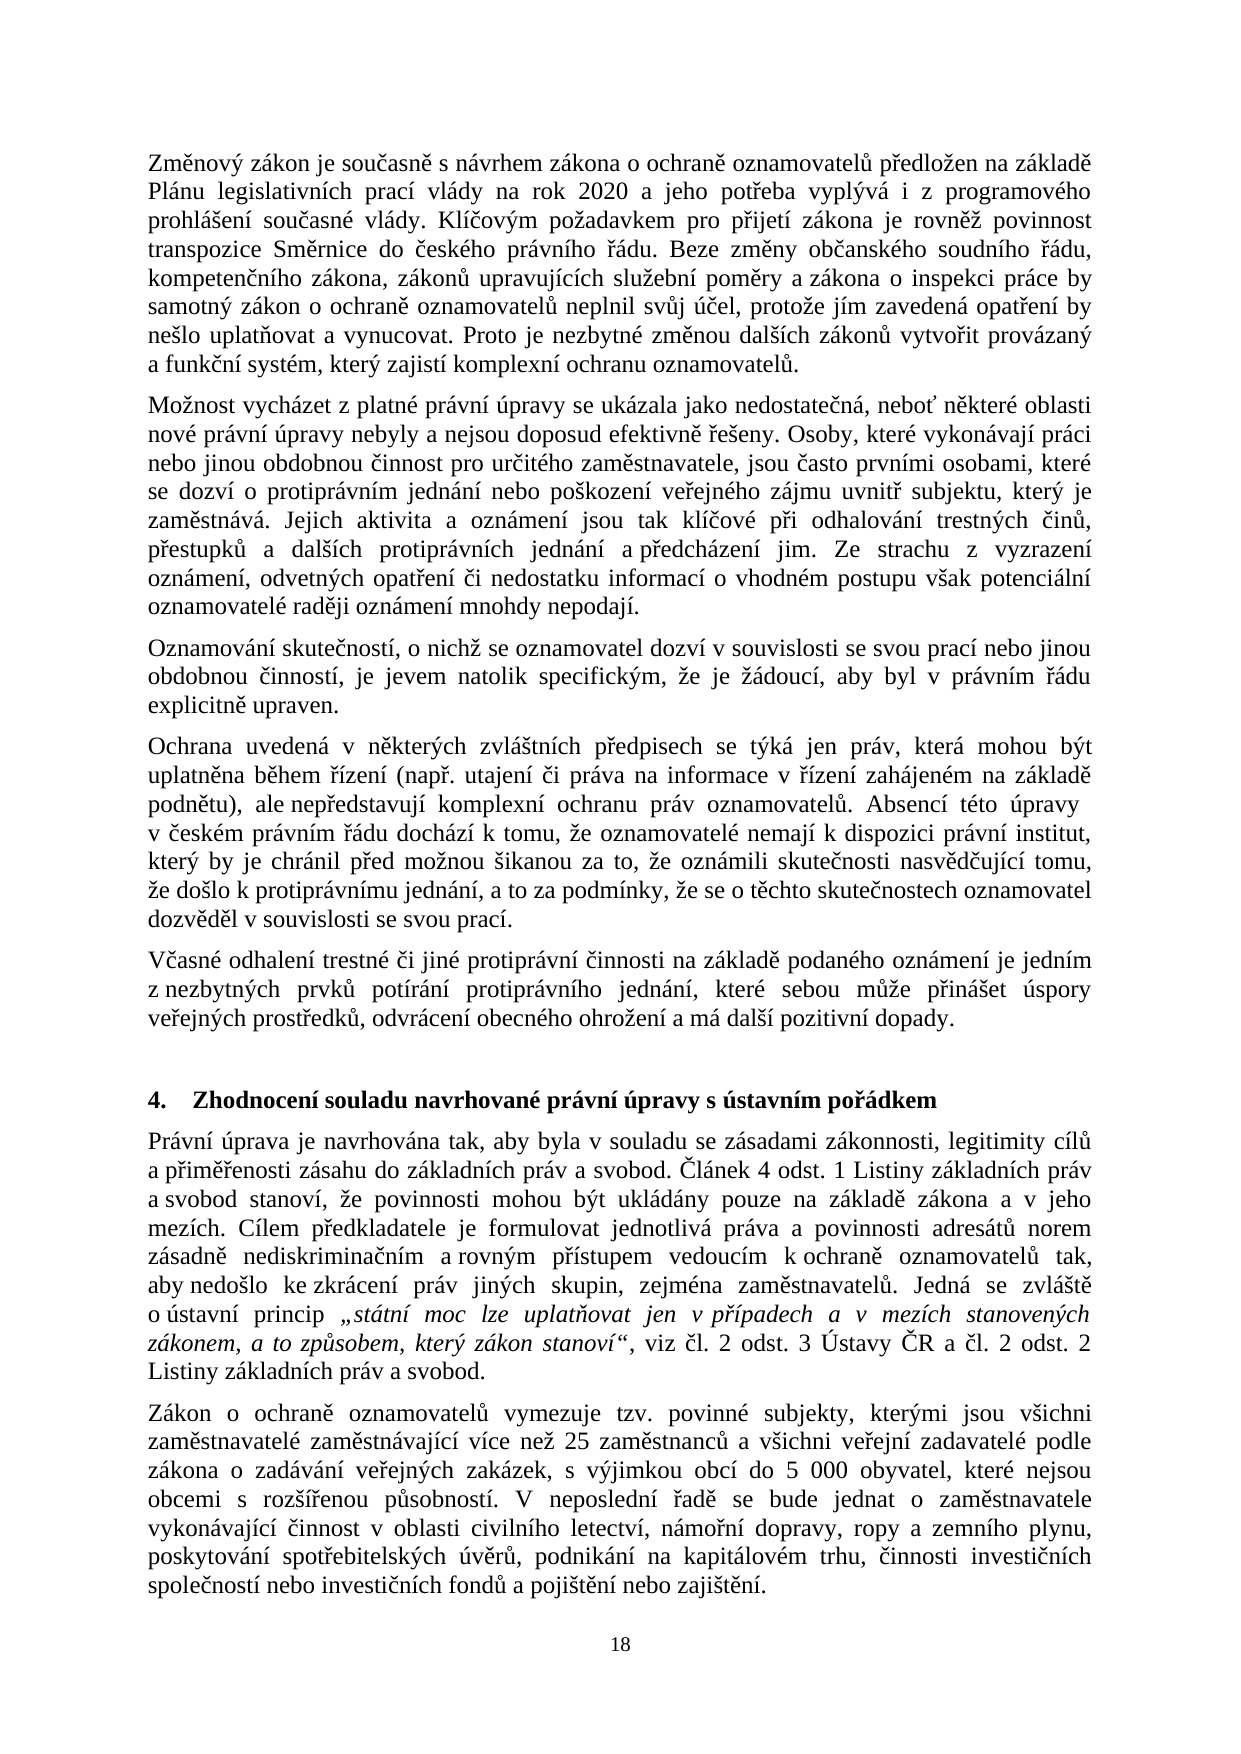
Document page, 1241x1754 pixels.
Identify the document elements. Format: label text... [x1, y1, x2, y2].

text Ochrana uvedená v některých zvláštních předpisech se týká jen práv, která mohou být uplatněna během řízení (např. utajení či práva na informace v řízení zahájeném na základě podnětu), ale nepředstavují komplexní ochranu práv oznamovatelů. Absencí této úpravy v českém právním řádu dochází k tomu, že oznamovatelé nemají k dispozici právní institut, který by je chránil před možnou šikanou za to, že oznámili skutečnosti nasvědčující tomu, že došlo k protiprávnímu jednání, a to za podmínky, že se o těchto skutečnostech oznamovatel dozvěděl v souvislosti se svou prací. [148, 731, 1093, 933]
text Možnost vycházet z platné právní úpravy se ukázala jako nedostatečná, neboť některé oblasti nové právní úpravy nebyly a nejsou doposud efektivně řešeny. Osoby, které vykonávají práci nebo jinou obdobnou činnost pro určitého zaměstnavatele, jsou často prvními osobami, které se dozví o protiprávním jednání nebo poškození veřejného zájmu uvnitř subjektu, který je zaměstnává. Jejich aktivita a oznámení jsou tak klíčové při odhalování trestných činů, přestupků a dalších protiprávních jednání a předcházení jim. Ze strachu z vyzrazení oznámení, odvetných opatření či nedostatku informací o vhodném postupu však potenciální oznamovatelé raději oznámení mnohdy nepodají. [148, 390, 1093, 620]
text Změnový zákon je současně s návrhem zákona o ochraně oznamovatelů předložen na základě Plánu legislativních prací vlády na rok 2020 a jeho potřeba vyplývá i z programového prohlášení současné vlády. Klíčovým požadavkem pro přijetí zákona je rovněž povinnost transpozice Směrnice do českého právního řádu. Beze změny občanského soudního řádu, kompetenčního zákona, zákonů upravujících služební poměry a zákona o inspekci práce by samotný zákon o ochraně oznamovatelů neplnil svůj účel, protože jím zavedená opatření by nešlo uplatňovat a vynucovat. Proto je nezbytné změnou dalších zákonů vytvořit provázaný a funkční systém, který zajistí komplexní ochranu oznamovatelů. [148, 148, 1093, 378]
text Včasné odhalení trestné či jiné protiprávní činnosti na základě podaného oznámení je jedním z nezbytných prvků potírání protiprávního jednání, které sebou může přinášet úspory veřejných prostředků, odvrácení obecného ohrožení a má další pozitivní dopady. [148, 945, 1093, 1031]
text Oznamování skutečností, o nichž se oznamovatel dozví v souvislosti se svou prací nebo jinou obdobnou činností, je jevem natolik specifickým, že je žádoucí, aby byl v právním řádu explicitně upraven. [148, 633, 1093, 719]
text Zákon o ochraně oznamovatelů vymezuje tzv. povinné subjekty, kterými jsou všichni zaměstnavatelé zaměstnávající více než 25 zaměstnanců a všichni veřejní zadavatelé podle zákona o zadávání veřejných zakázek, s výjimkou obcí do 5 000 obyvatel, které nejsou obcemi s rozšířenou působností. V neposlední řadě se bude jednat o zaměstnavatele vykonávající činnost v oblasti civilního letectví, námořní dopravy, ropy a zemního plynu, poskytování spotřebitelských úvěrů, podnikání na kapitálovém trhu, činnosti investičních společností nebo investičních fondů a pojištění nebo zajištění. [148, 1398, 1093, 1599]
list Zhodnocení souladu navrhované právní úpravy s ústavním pořádkem [148, 1085, 1093, 1114]
text Právní úprava je navrhována tak, aby byla v souladu se zásadami zákonnosti, legitimity cílů a přiměřenosti zásahu do základních práv a svobod. Článek 4 odst. 1 Listiny základních práv a svobod stanoví, že povinnosti mohou být ukládány pouze na základě zákona a v jeho mezích. Cílem předkladatele je formulovat jednotlivá práva a povinnosti adresátů norem zásadně nediskriminačním a rovným přístupem vedoucím k ochraně oznamovatelů tak, aby nedošlo ke zkrácení práv jiných skupin, zejména zaměstnavatelů. Jedná se zvláště o ústavní princip „státní moc lze uplatňovat jen v případech a v mezích stanovených zákonem, a to způsobem, který zákon stanoví“, viz čl. 2 odst. 3 Ústavy ČR a čl. 2 odst. 2 Listiny základních práv a svobod. [148, 1126, 1093, 1385]
